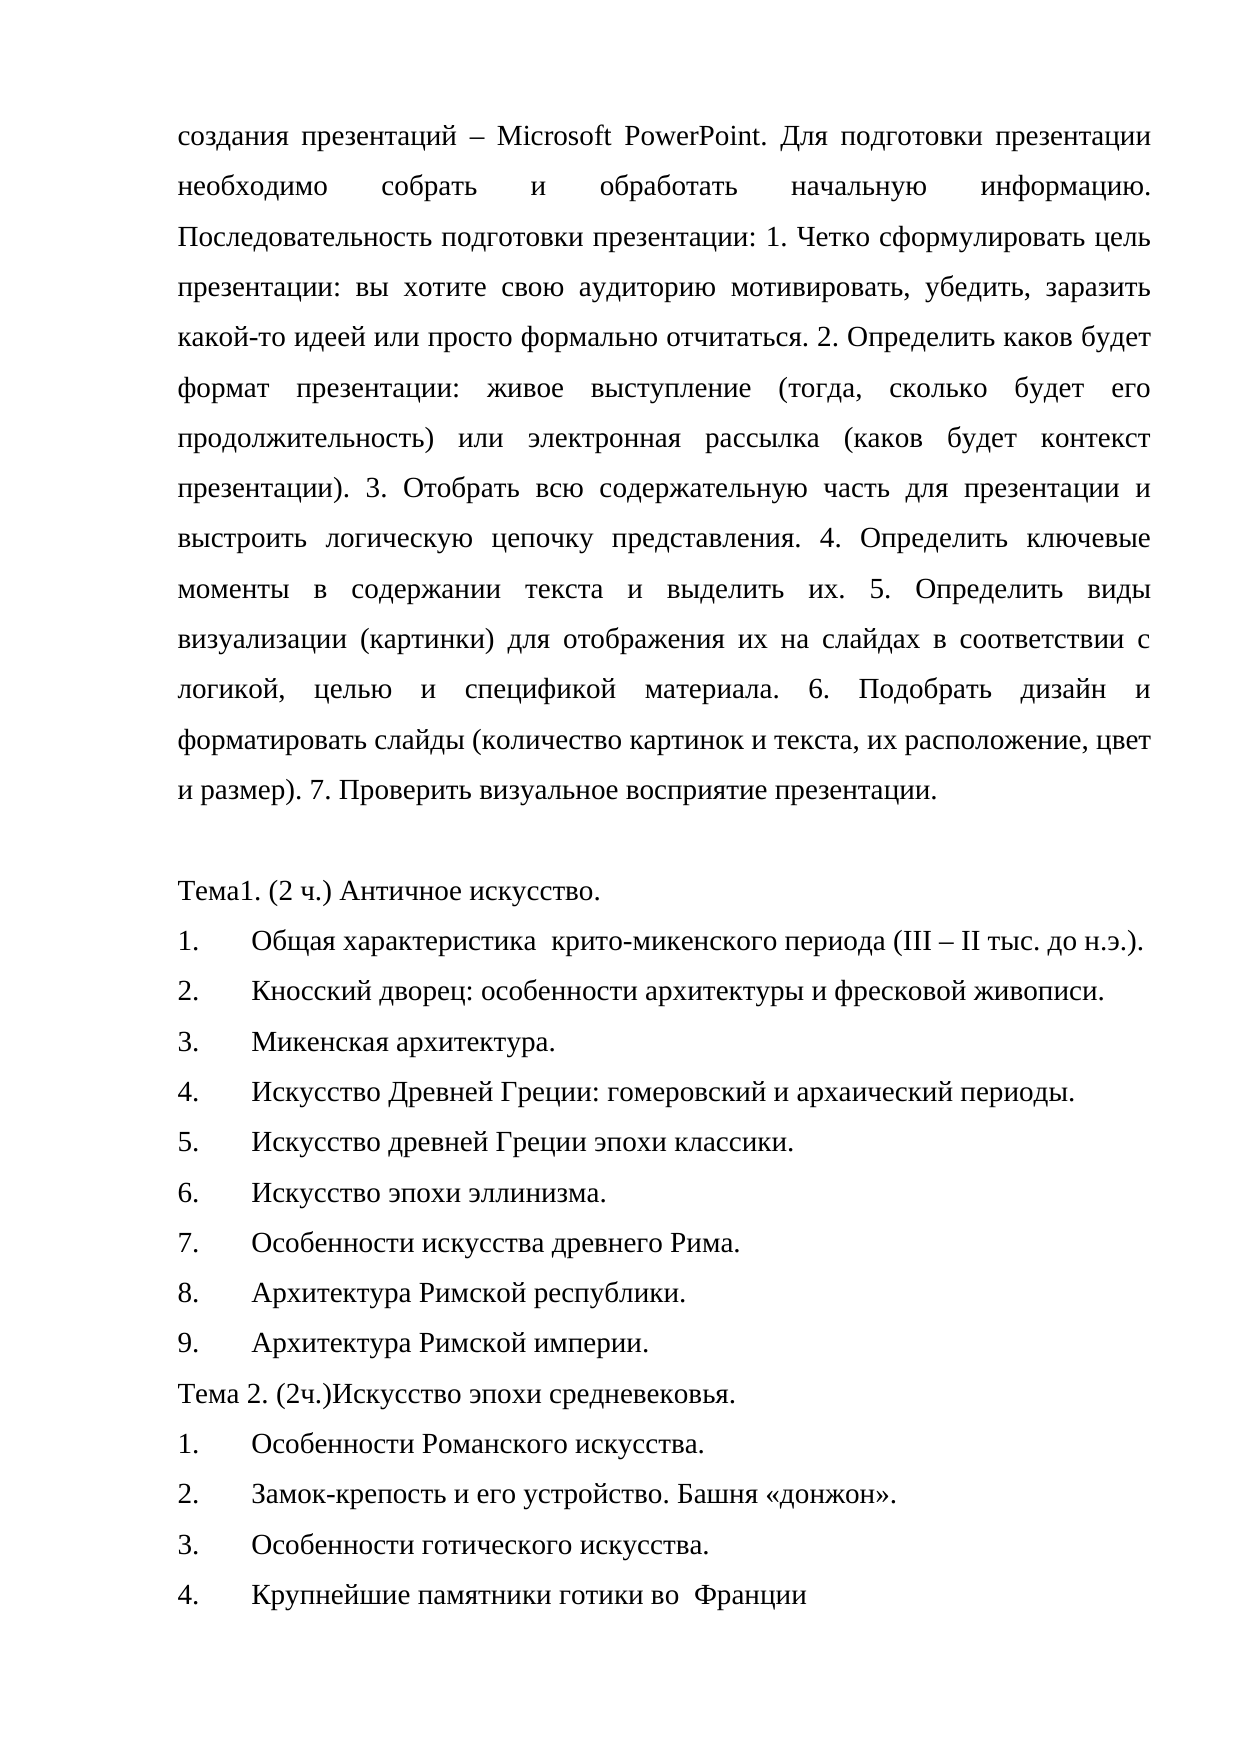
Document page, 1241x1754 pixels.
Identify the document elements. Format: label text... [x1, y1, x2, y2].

text 7. Особенности искусства древнего Рима. [177, 1225, 1152, 1258]
text 1. Общая характеристика крито-микенского периода (III – II тыс. до н.э.). [177, 923, 1152, 957]
text 4. Крупнейшие памятники готики во Франции [177, 1577, 1152, 1611]
text Тема1. (2 ч.) Античное искусство. [177, 873, 1152, 906]
text 1. Особенности Романского искусства. [177, 1426, 1152, 1460]
text 6. Искусство эпохи эллинизма. [177, 1175, 1152, 1208]
text 2. Замок-крепость и его устройство. Башня «донжон». [177, 1477, 1152, 1510]
text 3. Особенности готического искусства. [177, 1527, 1152, 1560]
text Тема 2. (2ч.)Искусство эпохи средневековья. [177, 1376, 1152, 1409]
text 4. Искусство Древней Греции: гомеровский и архаический периоды. [177, 1074, 1152, 1108]
text 8. Архитектура Римской республики. [177, 1275, 1152, 1309]
text 3. Микенская архитектура. [177, 1024, 1152, 1057]
text 9. Архитектура Римской империи. [177, 1326, 1152, 1359]
text 2. Кносский дворец: особенности архитектуры и фресковой живописи. [177, 973, 1152, 1007]
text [177, 118, 1152, 806]
text 5. Искусство древней Греции эпохи классики. [177, 1124, 1152, 1158]
